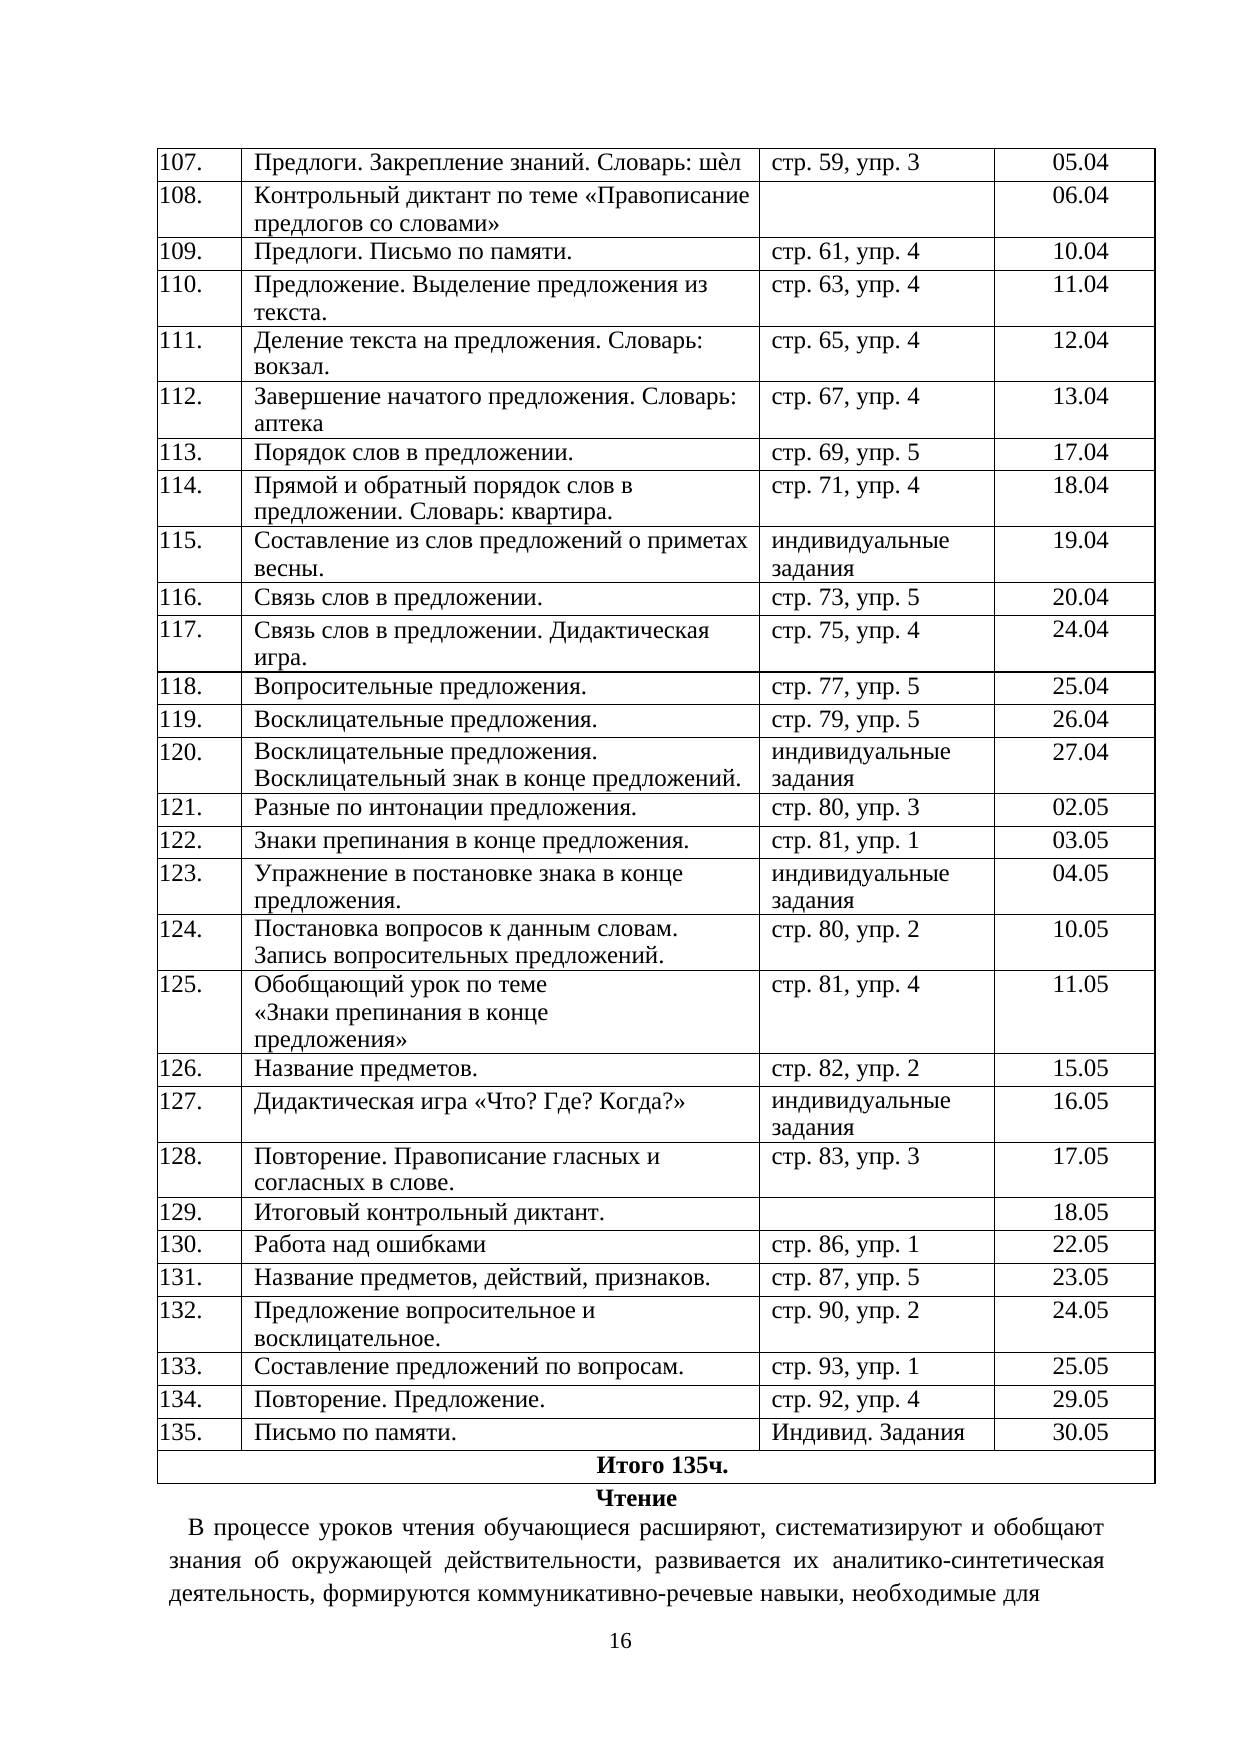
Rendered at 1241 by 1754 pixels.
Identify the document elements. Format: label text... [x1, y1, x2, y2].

table_cell 122. [158, 827, 241, 858]
table_cell 24.05 [995, 1297, 1154, 1352]
table_cell 116. [158, 583, 241, 615]
table_cell 127. [158, 1087, 241, 1142]
table_cell 129. [158, 1198, 241, 1230]
table_header Предлоги. Закрепление знаний. Словарь: шѐл [242, 149, 759, 181]
table_cell стр. 82, упр. 2 [760, 1054, 994, 1086]
table_cell Повторение. Предложение. [242, 1386, 759, 1417]
table_cell Связь слов в предложении. Дидактическая игра. [242, 616, 759, 671]
table_cell Составление предложений по вопросам. [242, 1353, 759, 1384]
table_cell Предлоги. Письмо по памяти. [242, 238, 759, 270]
table_cell 25.05 [995, 1353, 1154, 1384]
table_header стр. 59, упр. 3 [760, 149, 994, 181]
table_cell 115. [158, 527, 241, 582]
table_cell 23.05 [995, 1264, 1154, 1296]
table_cell 22.05 [995, 1231, 1154, 1263]
table_cell 118. [158, 673, 241, 704]
table_cell 125. [158, 971, 241, 1053]
table_cell стр. 65, упр. 4 [760, 327, 994, 381]
table_cell Восклицательные предложения. [242, 705, 759, 737]
table_cell стр. 86, упр. 1 [760, 1231, 994, 1263]
table_cell 135. [158, 1419, 241, 1450]
table_cell 18.04 [995, 471, 1154, 526]
subtitle Чтение [155, 1484, 1118, 1512]
table_cell 30.05 [995, 1419, 1154, 1450]
table_cell Работа над ошибками [242, 1231, 759, 1263]
table_cell Письмо по памяти. [242, 1419, 759, 1450]
table_cell стр. 93, упр. 1 [760, 1353, 994, 1384]
table_cell 17.05 [995, 1143, 1154, 1197]
table_cell 12.04 [995, 327, 1154, 381]
table_cell стр. 90, упр. 2 [760, 1297, 994, 1352]
table_cell 29.05 [995, 1386, 1154, 1417]
table_cell 114. [158, 471, 241, 526]
table_cell стр. 79, упр. 5 [760, 705, 994, 737]
table_cell Повторение. Правописание гласных и согласных в слове. [242, 1143, 759, 1197]
table_cell 132. [158, 1297, 241, 1352]
table_cell 20.04 [995, 583, 1154, 615]
table_cell стр. 75, упр. 4 [760, 616, 994, 671]
table_cell Предложение. Выделение предложения из текста. [242, 271, 759, 326]
table_cell 15.05 [995, 1054, 1154, 1086]
table_cell Итого 135ч. [158, 1451, 1154, 1483]
table_cell Восклицательные предложения. Восклицательный знак в конце предложений. [242, 738, 759, 793]
table_cell Завершение начатого предложения. Словарь: аптека [242, 382, 759, 437]
table_cell стр. 92, упр. 4 [760, 1386, 994, 1417]
table_cell 10.04 [995, 238, 1154, 270]
table_cell 110. [158, 271, 241, 326]
table_cell 113. [158, 439, 241, 470]
table_cell 13.04 [995, 382, 1154, 437]
table_cell 17.04 [995, 439, 1154, 470]
table_cell стр. 71, упр. 4 [760, 471, 994, 526]
table_cell 108. [158, 182, 241, 237]
table_cell стр. 63, упр. 4 [760, 271, 994, 326]
table_cell Дидактическая игра «Что? Где? Когда?» [242, 1087, 759, 1142]
table_cell стр. 73, упр. 5 [760, 583, 994, 615]
table_cell 06.04 [995, 182, 1154, 237]
table_cell 117. [158, 616, 241, 671]
table_cell стр. 83, упр. 3 [760, 1143, 994, 1197]
table_cell Контрольный диктант по теме «Правописание предлогов со словами» [242, 182, 759, 237]
table_cell индивидуальные задания [760, 1087, 994, 1142]
table_cell стр. 69, упр. 5 [760, 439, 994, 470]
table_cell 112. [158, 382, 241, 437]
table_cell стр. 61, упр. 4 [760, 238, 994, 270]
table_cell 123. [158, 859, 241, 914]
table_cell 130. [158, 1231, 241, 1263]
table_cell 128. [158, 1143, 241, 1197]
table_cell индивидуальные задания [760, 738, 994, 793]
table_cell индивидуальные задания [760, 527, 994, 582]
table_cell Предложение вопросительное и восклицательное. [242, 1297, 759, 1352]
table_cell 19.04 [995, 527, 1154, 582]
table_cell Порядок слов в предложении. [242, 439, 759, 470]
table_cell Деление текста на предложения. Словарь: вокзал. [242, 327, 759, 381]
table_cell 126. [158, 1054, 241, 1086]
table_cell [760, 1198, 994, 1230]
table_cell 25.04 [995, 673, 1154, 704]
table_cell 18.05 [995, 1198, 1154, 1230]
table_cell индивидуальные задания [760, 859, 994, 914]
table_cell стр. 81, упр. 1 [760, 827, 994, 858]
table_cell [760, 182, 994, 237]
table_cell 24.04 [995, 616, 1154, 671]
table_cell 131. [158, 1264, 241, 1296]
table_cell 11.04 [995, 271, 1154, 326]
table_cell Название предметов. [242, 1054, 759, 1086]
table_cell Составление из слов предложений о приметах весны. [242, 527, 759, 582]
table_cell 27.04 [995, 738, 1154, 793]
table_cell 10.05 [995, 915, 1154, 970]
table_cell стр. 67, упр. 4 [760, 382, 994, 437]
table_cell 134. [158, 1386, 241, 1417]
table_cell 11.05 [995, 971, 1154, 1053]
table_cell Постановка вопросов к данным словам. Запись вопросительных предложений. [242, 915, 759, 970]
table_cell Знаки препинания в конце предложения. [242, 827, 759, 858]
table_cell Разные по интонации предложения. [242, 794, 759, 826]
table_cell 03.05 [995, 827, 1154, 858]
table_header 107. [158, 149, 241, 181]
table_cell 26.04 [995, 705, 1154, 737]
table_cell Название предметов, действий, признаков. [242, 1264, 759, 1296]
table_cell Обобщающий урок по теме «Знаки препинания в конце предложения» [242, 971, 759, 1053]
table_cell стр. 80, упр. 3 [760, 794, 994, 826]
table_header 05.04 [995, 149, 1154, 181]
table_cell 119. [158, 705, 241, 737]
table_cell 111. [158, 327, 241, 381]
table_cell Вопросительные предложения. [242, 673, 759, 704]
table_cell Индивид. Задания [760, 1419, 994, 1450]
table_cell стр. 80, упр. 2 [760, 915, 994, 970]
table_cell стр. 87, упр. 5 [760, 1264, 994, 1296]
table_cell 120. [158, 738, 241, 793]
table_cell 04.05 [995, 859, 1154, 914]
table_cell Упражнение в постановке знака в конце предложения. [242, 859, 759, 914]
table_cell 02.05 [995, 794, 1154, 826]
table_cell 133. [158, 1353, 241, 1384]
table_cell стр. 81, упр. 4 [760, 971, 994, 1053]
table_cell Прямой и обратный порядок слов в предложении. Словарь: квартира. [242, 471, 759, 526]
table_cell 109. [158, 238, 241, 270]
table_cell 124. [158, 915, 241, 970]
table_cell Связь слов в предложении. [242, 583, 759, 615]
text В процессе уроков чтения обучающиеся расширяют, систематизируют и обобщают знания об окружающей действительности, развивается их аналитико-синтетическая деятельность, формируются коммуникативно-речевые навыки, необходимые для [169, 1512, 1104, 1607]
table_cell 16.05 [995, 1087, 1154, 1142]
table_cell Итоговый контрольный диктант. [242, 1198, 759, 1230]
table_cell 121. [158, 794, 241, 826]
table_cell стр. 77, упр. 5 [760, 673, 994, 704]
